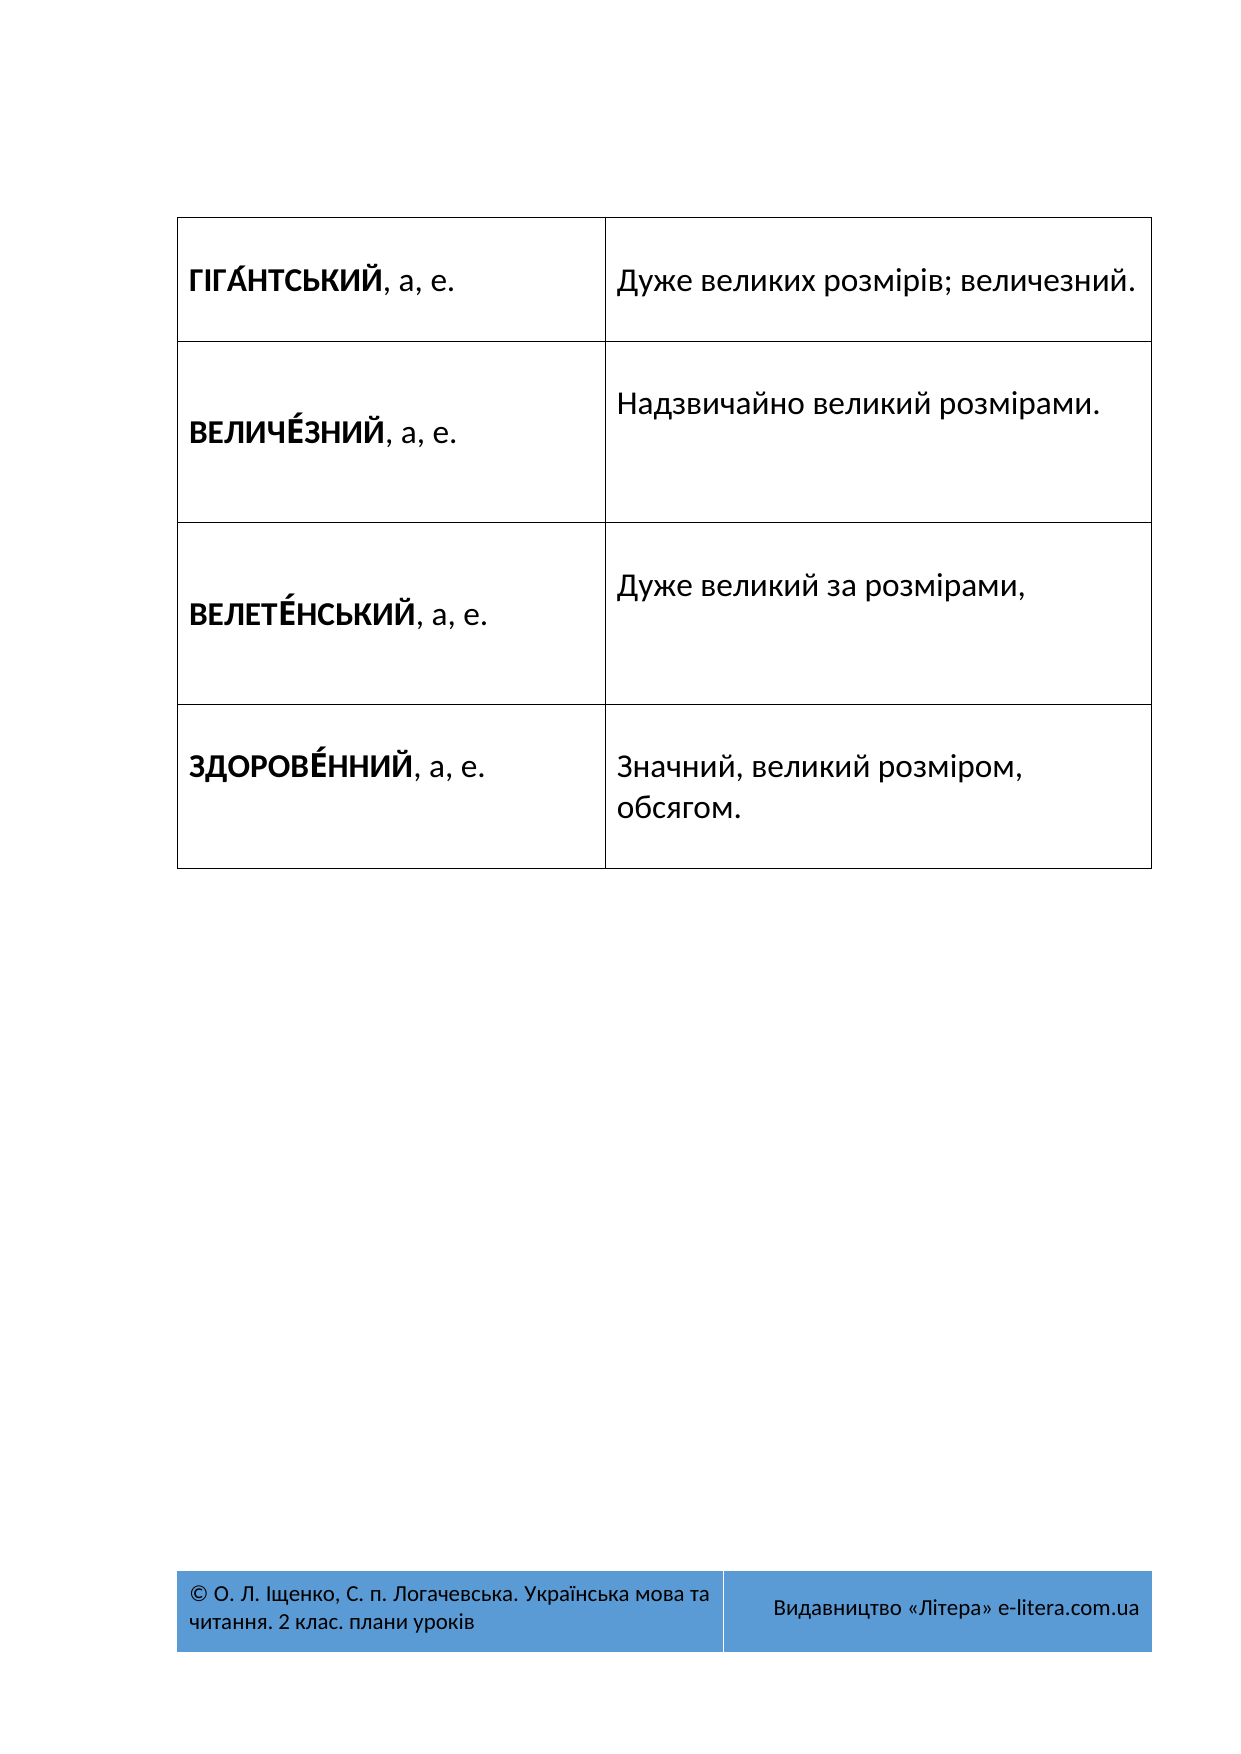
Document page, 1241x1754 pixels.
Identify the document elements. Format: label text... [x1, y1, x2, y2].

table_cell Надзвичайно великий розмірами. [606, 342, 1151, 522]
table_header ГІГА́НТСЬКИЙ, а, е. [178, 218, 605, 341]
table_header Дуже великих розмірів; величезний. [606, 218, 1151, 341]
table_cell Дуже великий за розмірами, [606, 523, 1151, 704]
table_cell ЗДОРОВЕ́ННИЙ, а, е. [178, 705, 605, 868]
table_cell Значний, великий розміром, обсягом. [606, 705, 1151, 868]
table_cell ВЕЛЕТЕ́НСЬКИЙ, а, е. [178, 523, 605, 704]
table_cell ВЕЛИЧЕ́ЗНИЙ, а, е. [178, 342, 605, 522]
